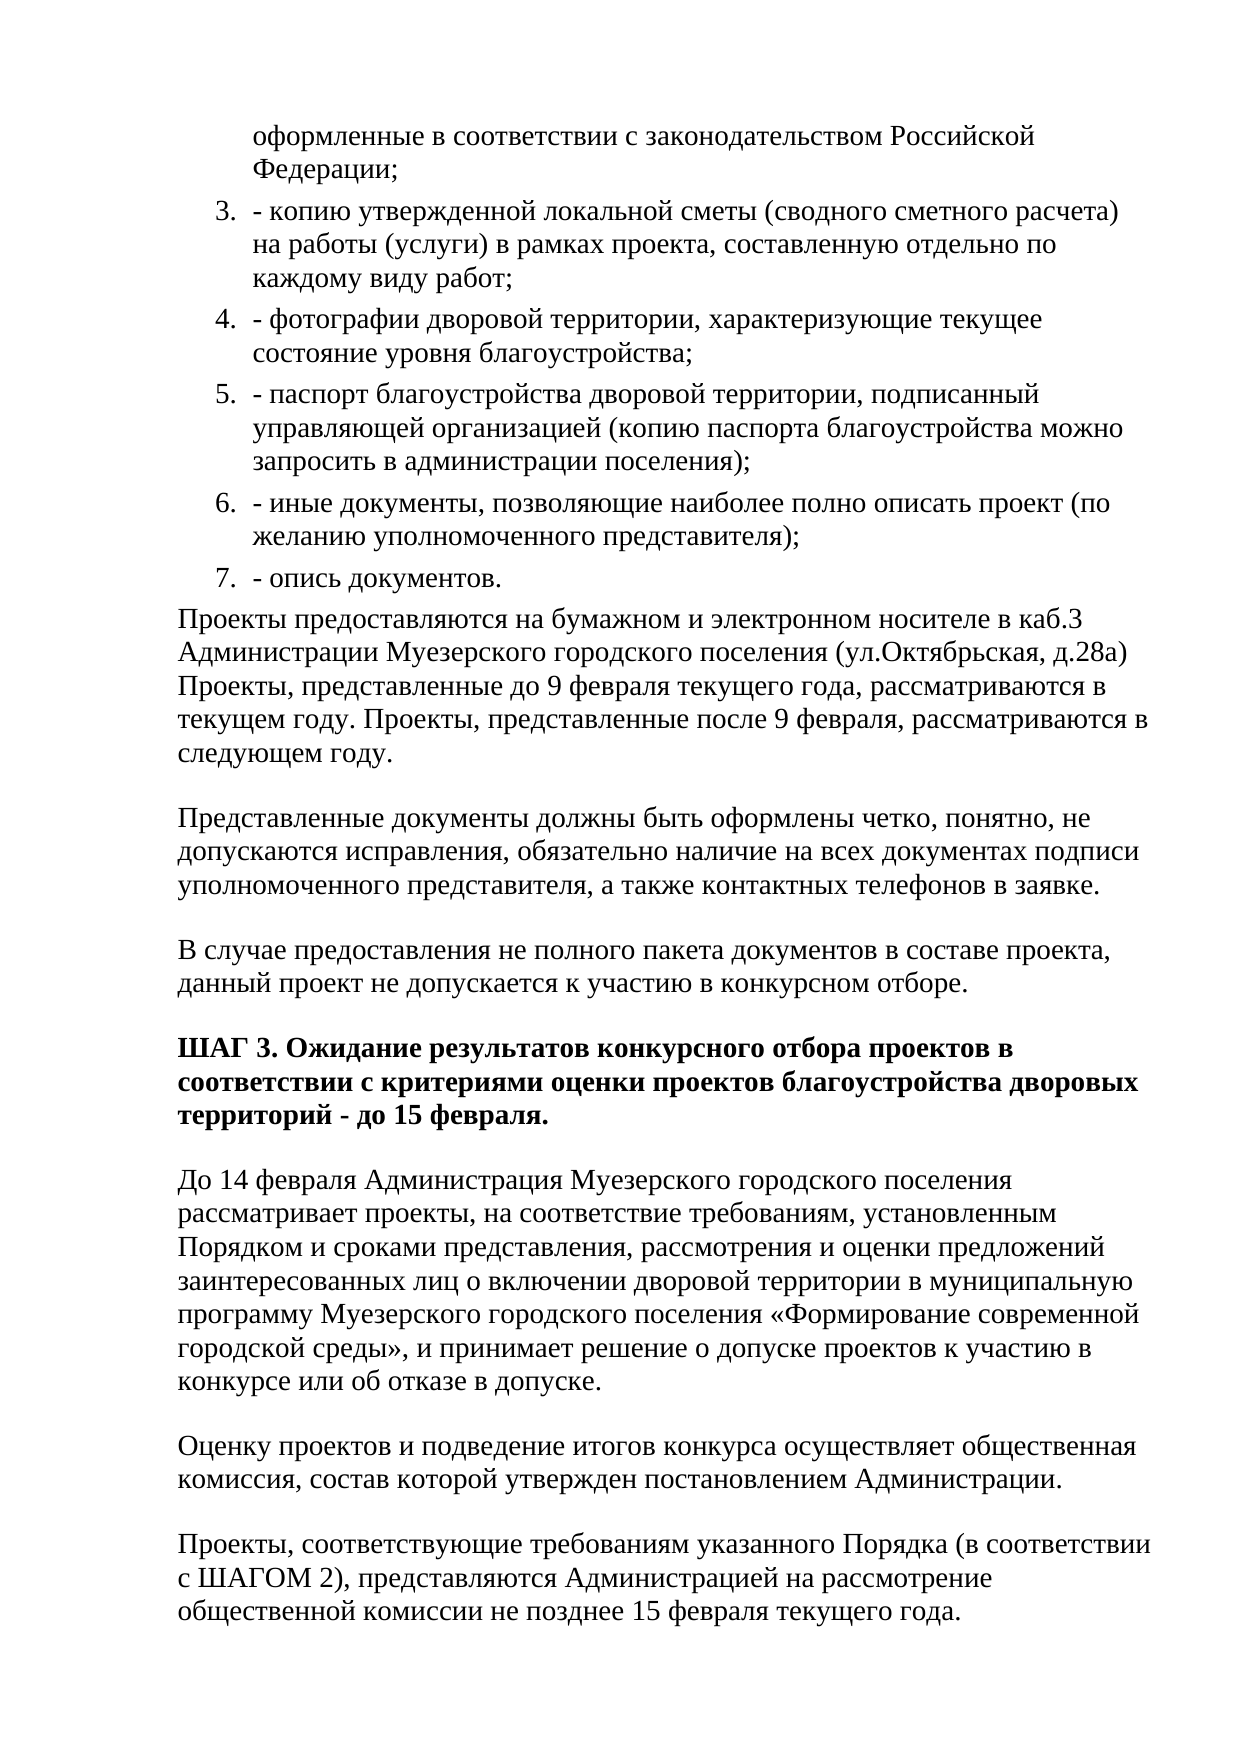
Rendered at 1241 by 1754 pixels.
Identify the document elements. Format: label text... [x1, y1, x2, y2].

list - опись документов. [215, 560, 1152, 593]
list - паспорт благоустройства дворовой территории, подписанный управляющей организацией (копию паспорта благоустройства можно запросить в администрации поселения); [215, 376, 1152, 477]
list - иные документы, позволяющие наиболее полно описать проект (по желанию уполномоченного представителя); [215, 485, 1152, 552]
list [215, 118, 1152, 185]
text В случае предоставления не полного пакета документов в составе проекта, данный проект не допускается к участию в конкурсном отборе. [177, 932, 1152, 999]
text До 14 февраля Администрация Муезерского городского поселения рассматривает проекты, на соответствие требованиям, установленным Порядком и сроками представления, рассмотрения и оценки предложений заинтересованных лиц о включении дворовой территории в муниципальную программу Муезерского городского поселения «Формирование современной городской среды», и принимает решение о допуске проектов к участию в конкурсе или об отказе в допуске. [177, 1162, 1152, 1397]
list - копию утвержденной локальной сметы (сводного сметного расчета) на работы (услуги) в рамках проекта, составленную отдельно по каждому виду работ; [215, 193, 1152, 294]
text ШАГ 3. Ожидание результатов конкурсного отбора проектов в соответствии с критериями оценки проектов благоустройства дворовых территорий - до 15 февраля. [177, 1030, 1152, 1131]
text Проекты, соответствующие требованиям указанного Порядка (в соответствии с ШАГОМ 2), представляются Администрацией на рассмотрение общественной комиссии не позднее 15 февраля текущего года. [177, 1526, 1152, 1627]
text Оценку проектов и подведение итогов конкурса осуществляет общественная комиссия, состав которой утвержден постановлением Администрации. [177, 1428, 1152, 1495]
text Проекты предоставляются на бумажном и электронном носителе в каб.3 Администрации Муезерского городского поселения (ул.Октябрьская, д.28а) Проекты, представленные до 9 февраля текущего года, рассматриваются в текущем году. Проекты, представленные после 9 февраля, рассматриваются в следующем году. [177, 601, 1152, 769]
text Представленные документы должны быть оформлены четко, понятно, не допускаются исправления, обязательно наличие на всех документах подписи уполномоченного представителя, а также контактных телефонов в заявке. [177, 800, 1152, 901]
list - фотографии дворовой территории, характеризующие текущее состояние уровня благоустройства; [215, 301, 1152, 368]
